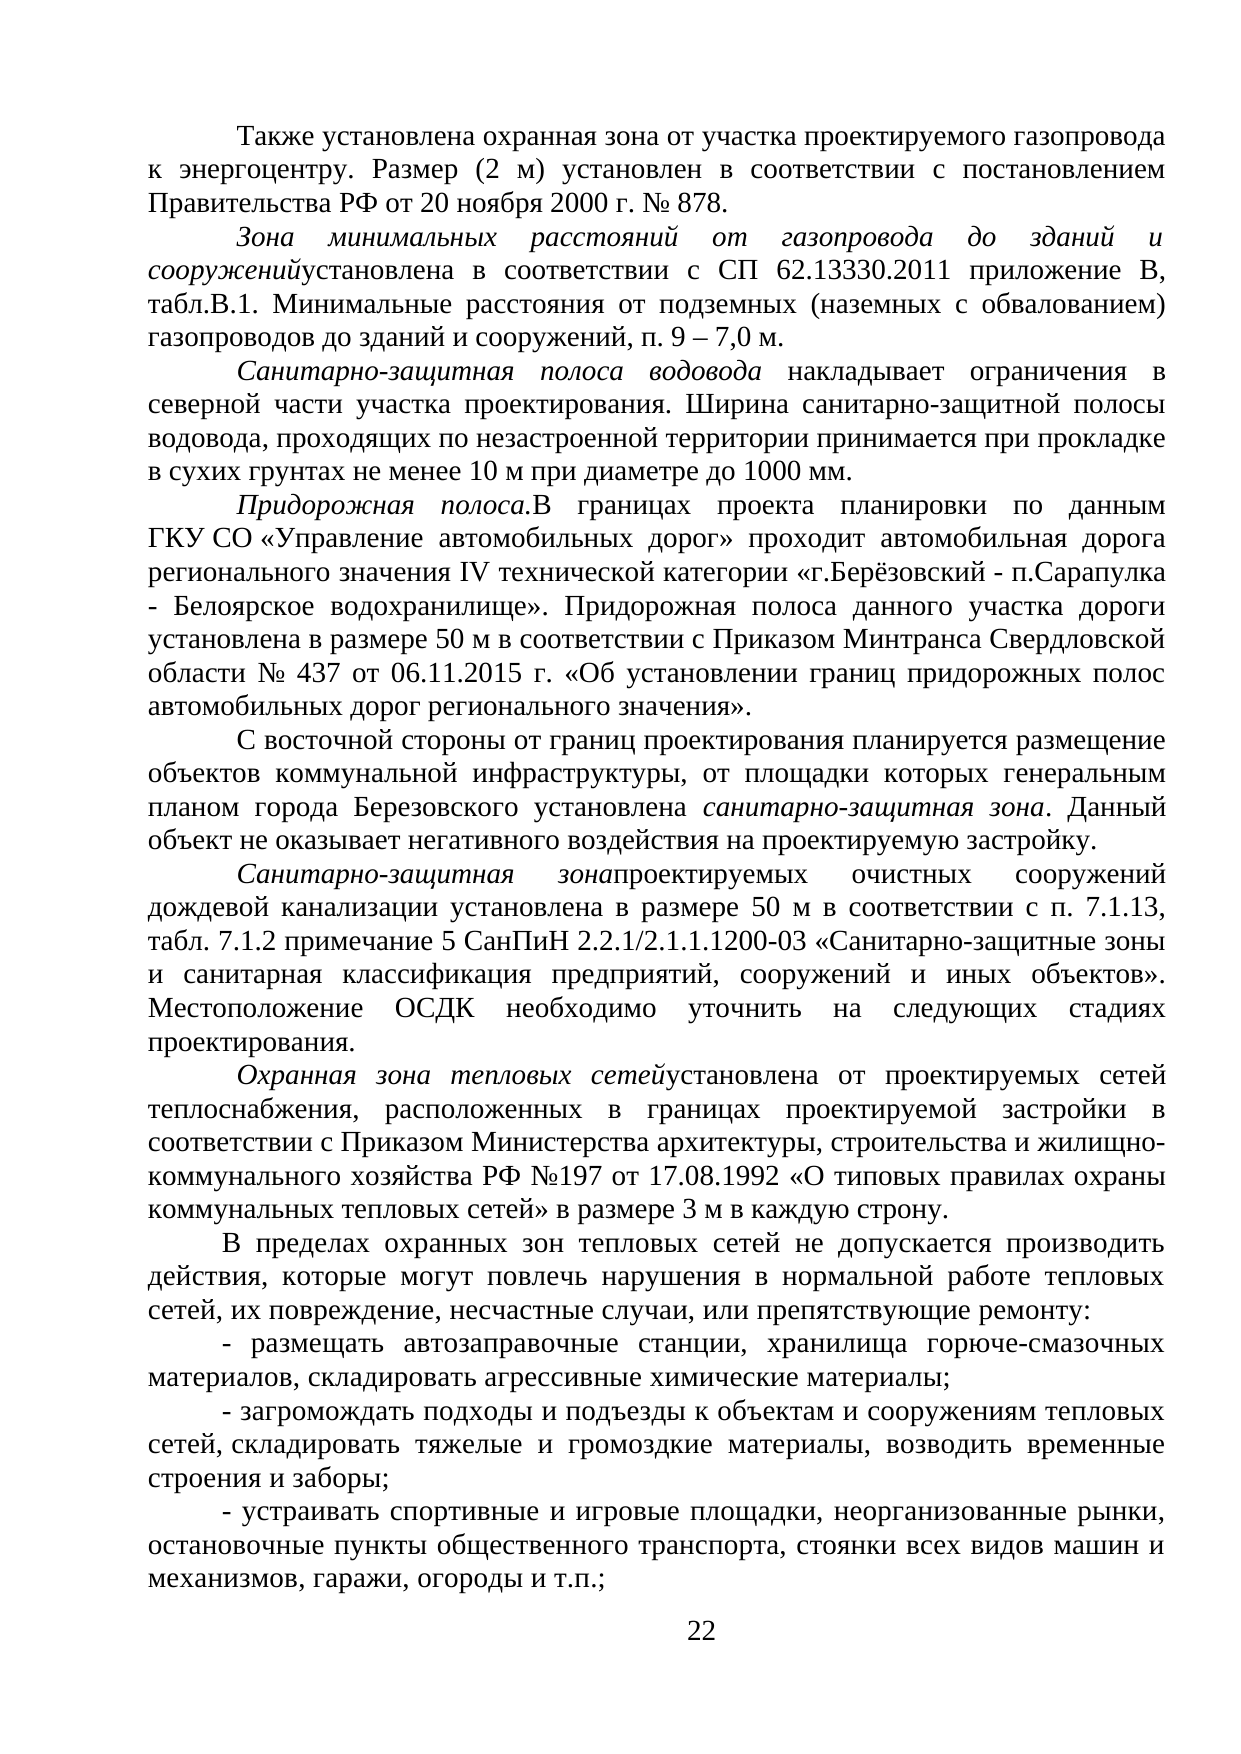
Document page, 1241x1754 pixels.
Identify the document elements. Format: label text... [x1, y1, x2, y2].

text В пределах охранных зон тепловых сетей не допускается производить действия, которые могут повлечь нарушения в нормальной работе тепловых сетей, их повреждение, несчастные случаи, или препятствующие ремонту: [148, 1225, 1167, 1326]
text Придорожная полоса.В границах проекта планировки по данным ГКУ СО «Управление автомобильных дорог» проходит автомобильная дорога регионального значения IV технической категории «г.Берёзовский - п.Сарапулка - Белоярское водохранилище». Придорожная полоса данного участка дороги установлена в размере 50 м в соответствии с Приказом Минтранса Свердловской области № 437 от 06.11.2015 г. «Об установлении границ придорожных полос автомобильных дорог регионального значения». [148, 487, 1167, 722]
text - загромождать подходы и подъезды к объектам и сооружениям тепловых сетей, складировать тяжелые и громоздкие материалы, возводить временные строения и заборы; [148, 1393, 1167, 1493]
text Санитарно-защитная зонапроектируемых очистных сооружений дождевой канализации установлена в размере 50 м в соответствии с п. 7.1.13, табл. 7.1.2 примечание 5 СанПиН 2.2.1/2.1.1.1200-03 «Санитарно-защитные зоны и санитарная классификация предприятий, сооружений и иных объектов». Местоположение ОСДК необходимо уточнить на следующих стадиях проектирования. [148, 856, 1167, 1057]
text С восточной стороны от границ проектирования планируется размещение объектов коммунальной инфраструктуры, от площадки которых генеральным планом города Березовского установлена санитарно-защитная зона. Данный объект не оказывает негативного воздействия на проектируемую застройку. [148, 722, 1167, 856]
text - размещать автозаправочные станции, хранилища горюче-смазочных материалов, складировать агрессивные химические материалы; [148, 1326, 1167, 1393]
text Зона минимальных расстояний от газопровода до зданий и сооруженийустановлена в соответствии с СП 62.13330.2011 приложение В, табл.В.1. Минимальные расстояния от подземных (наземных с обвалованием) газопроводов до зданий и сооружений, п. 9 – 7,0 м. [148, 219, 1167, 353]
text - устраивать спортивные и игровые площадки, неорганизованные рынки, остановочные пункты общественного транспорта, стоянки всех видов машин и механизмов, гаражи, огороды и т.п.; [148, 1493, 1167, 1594]
text Охранная зона тепловых сетейустановлена от проектируемых сетей теплоснабжения, расположенных в границах проектируемой застройки в соответствии с Приказом Министерства архитектуры, строительства и жилищно-коммунального хозяйства РФ №197 от 17.08.1992 «О типовых правилах охраны коммунальных тепловых сетей» в размере 3 м в каждую строну. [148, 1057, 1167, 1225]
text Санитарно-защитная полоса водовода накладывает ограничения в северной части участка проектирования. Ширина санитарно-защитной полосы водовода, проходящих по незастроенной территории принимается при прокладке в сухих грунтах не менее 10 м при диаметре до 1000 мм. [148, 353, 1167, 487]
text Также установлена охранная зона от участка проектируемого газопровода к энергоцентру. Размер (2 м) установлен в соответствии с постановлением Правительства РФ от 20 ноября . № 878. [148, 118, 1167, 219]
